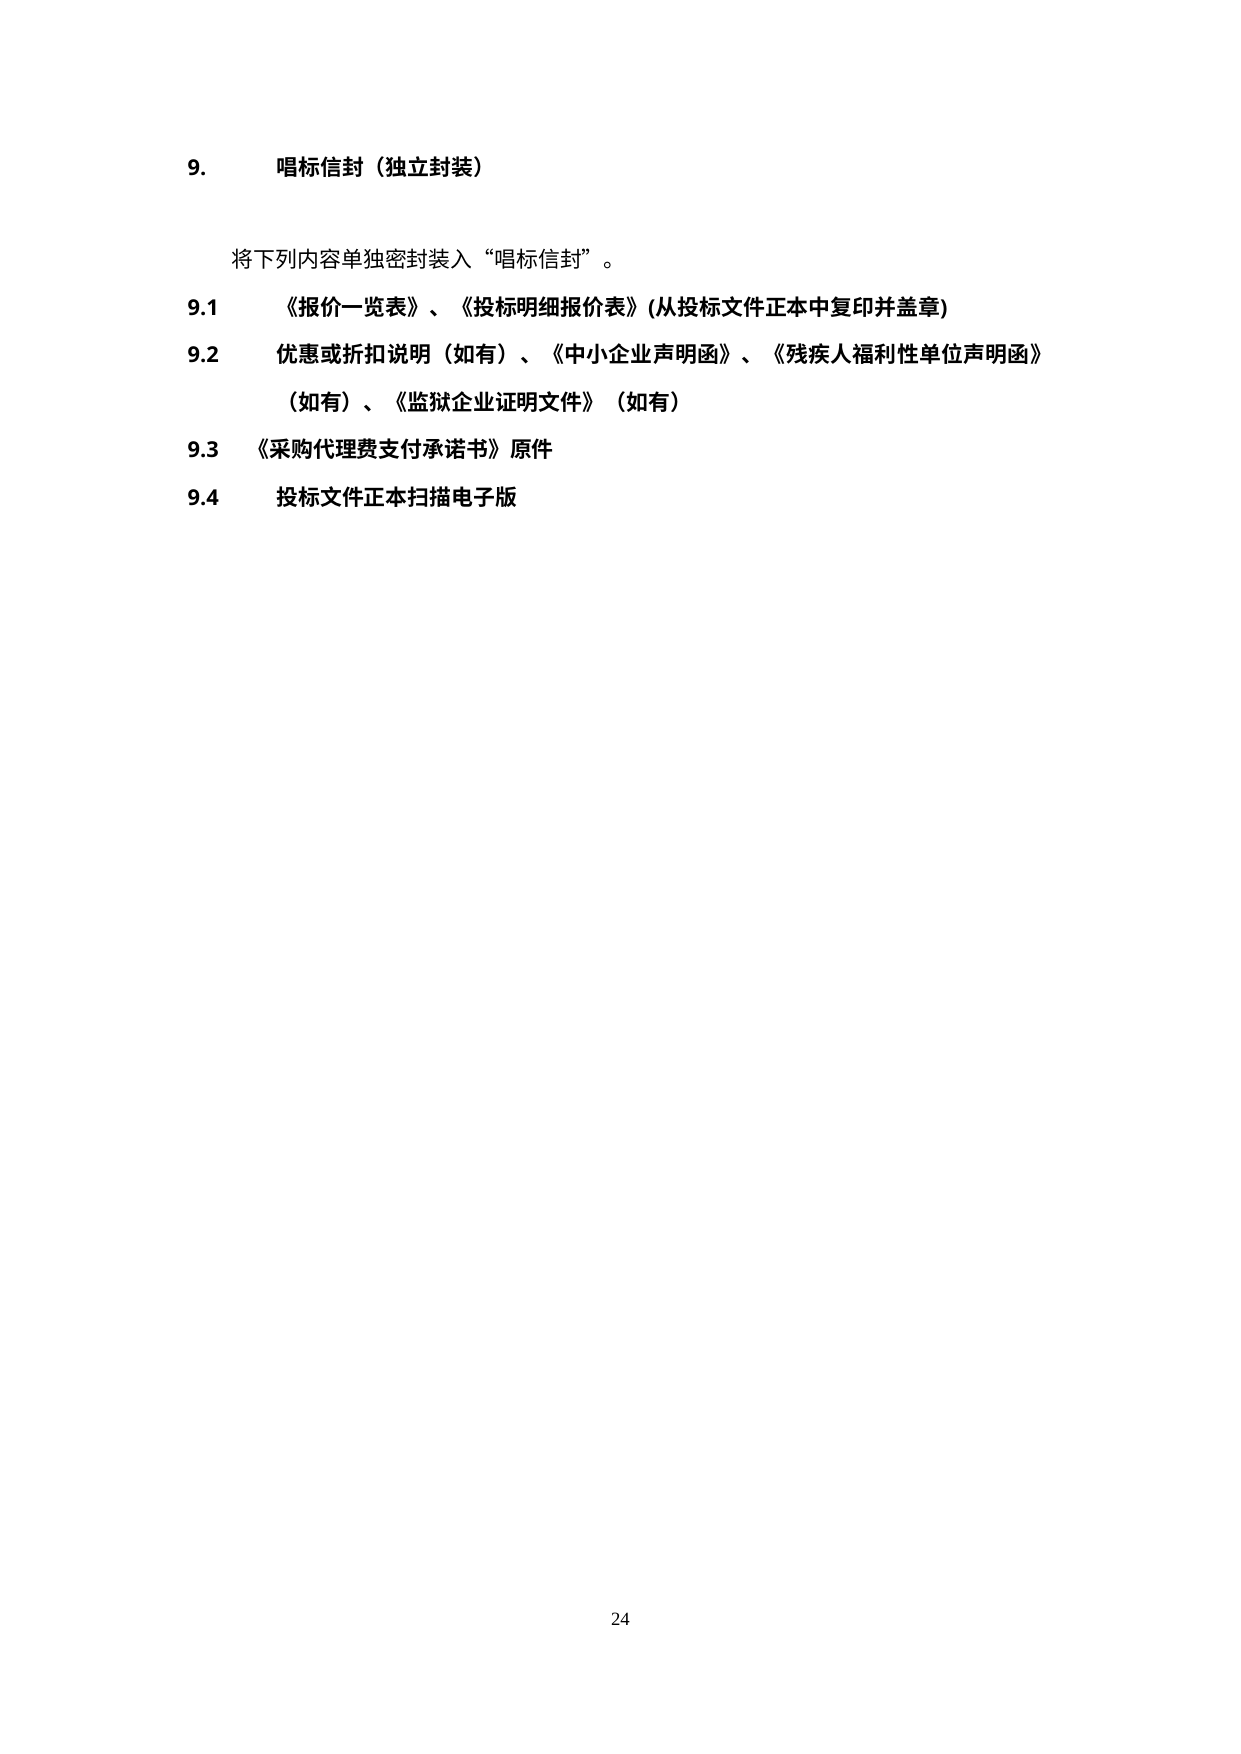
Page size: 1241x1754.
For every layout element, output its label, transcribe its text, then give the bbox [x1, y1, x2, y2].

subtitle 唱标信封（独立封装） [187, 150, 1053, 182]
subtitle 9.1 《报价一览表》、《投标明细报价表》(从投标文件正本中复印并盖章) [187, 290, 1053, 322]
subtitle 9.2 优惠或折扣说明（如有）、《中小企业声明函》、《残疾人福利性单位声明函》（如有）、《监狱企业证明文件》（如有） [187, 337, 1053, 417]
subtitle 9.4 投标文件正本扫描电子版 [187, 480, 1053, 512]
text 将下列内容单独密封装入“唱标信封”。 [187, 242, 1053, 274]
subtitle 9.3 《采购代理费支付承诺书》原件 [187, 432, 1053, 464]
